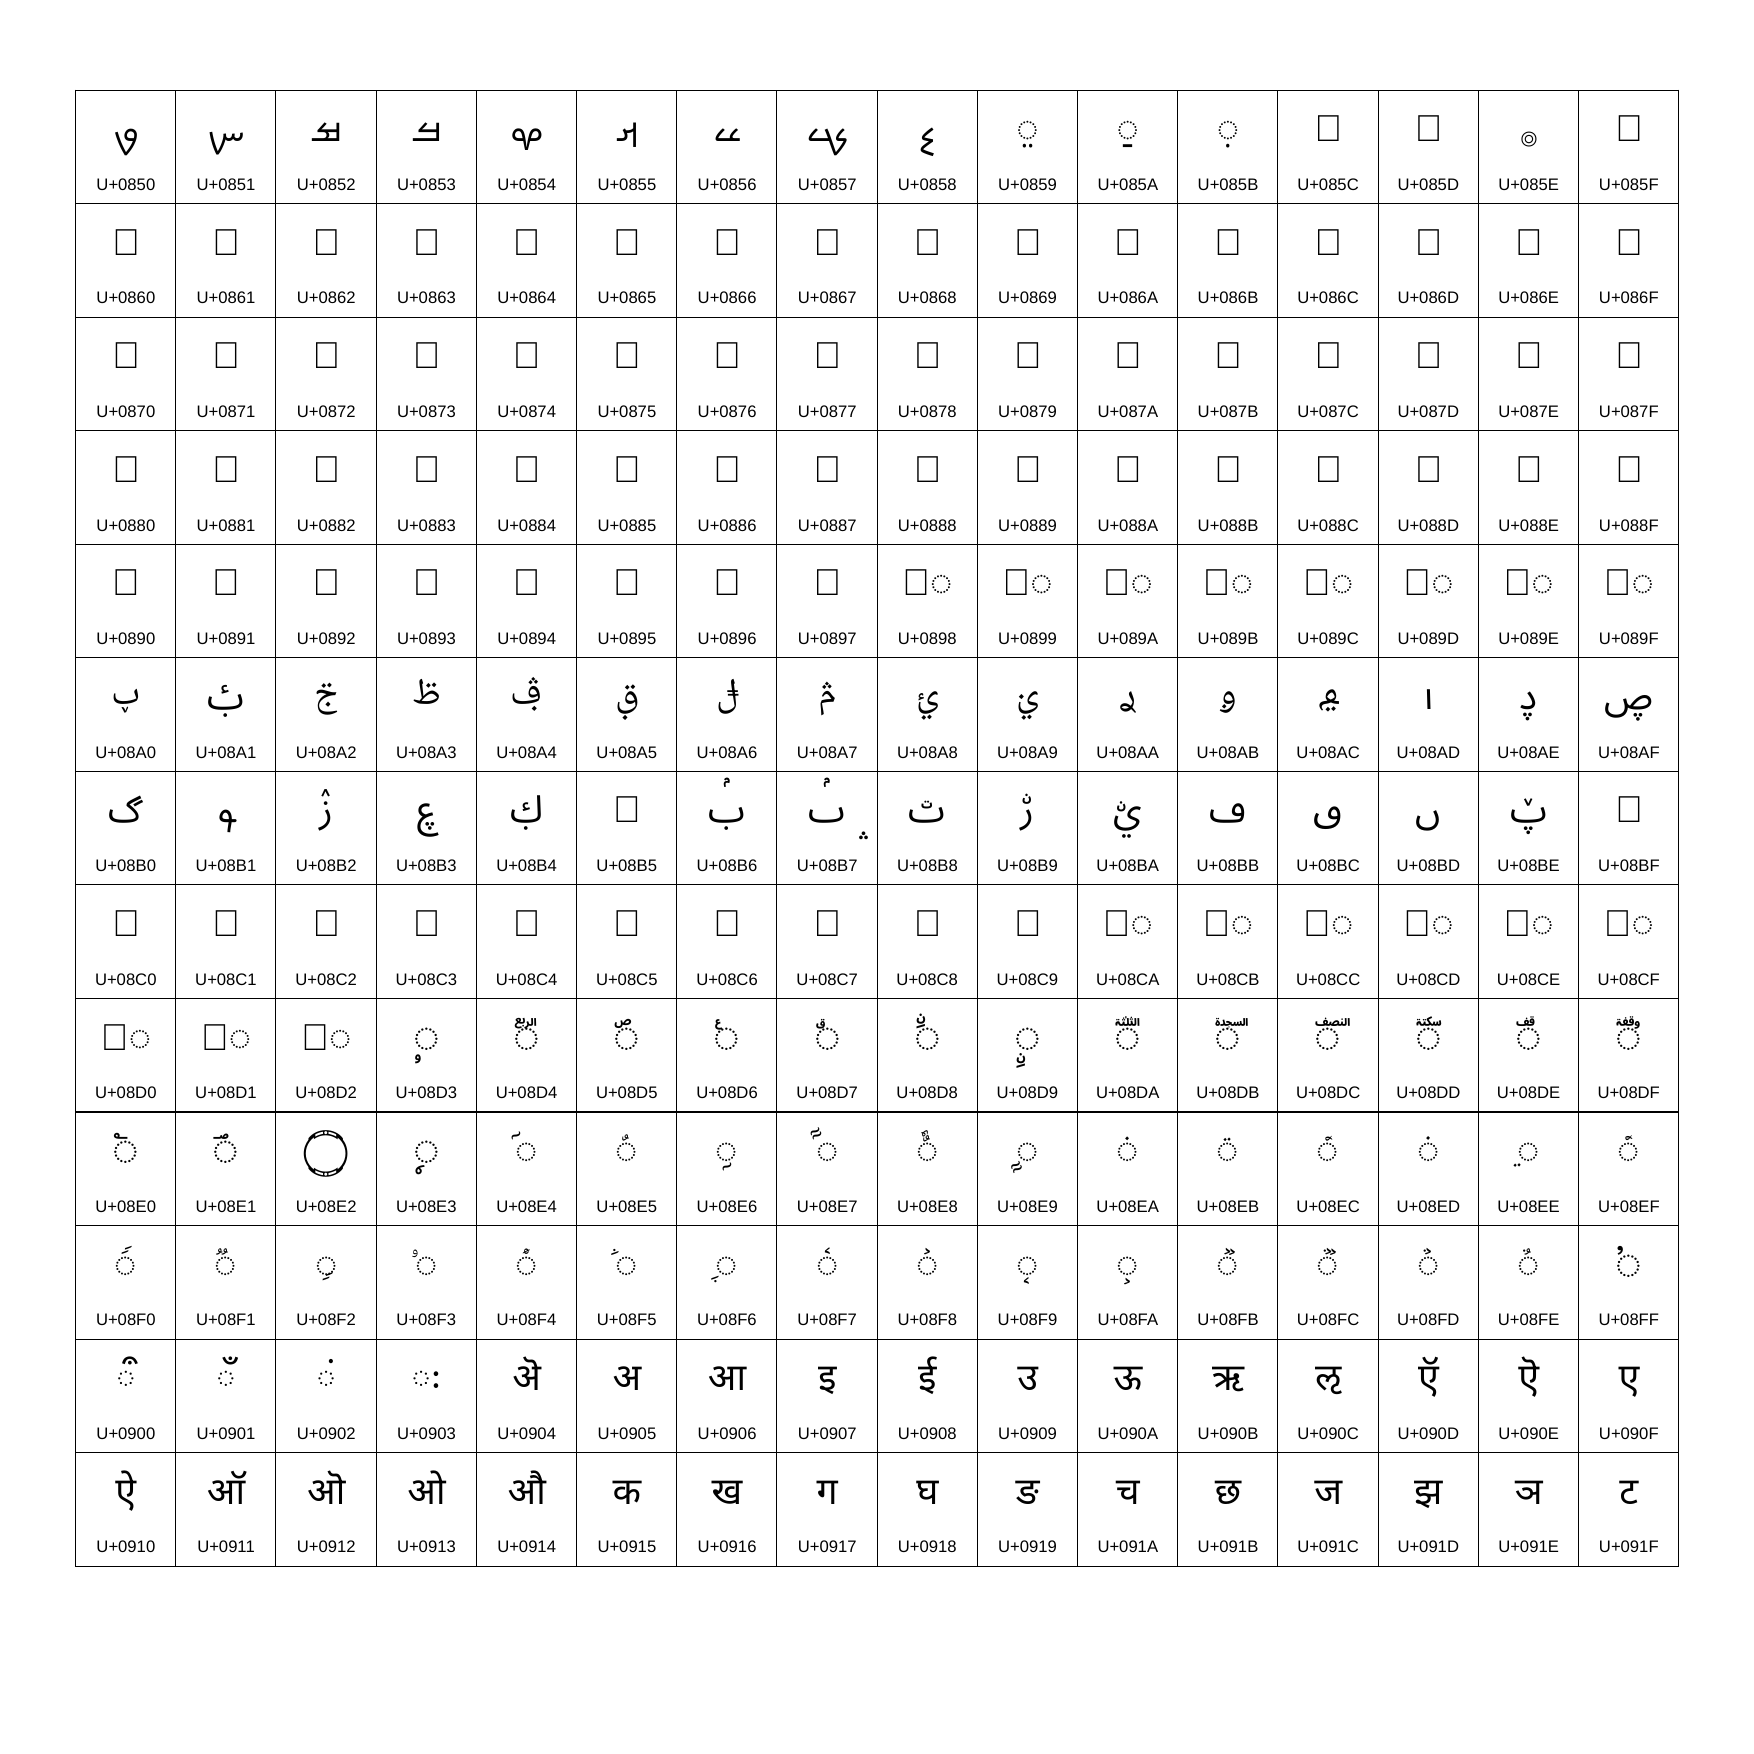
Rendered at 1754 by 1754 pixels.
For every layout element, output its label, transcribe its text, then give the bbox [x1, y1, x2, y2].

table_cell ख U+0916 [677, 1453, 776, 1566]
table_cell ࣮ U+08EE [1479, 1113, 1578, 1225]
table_cell ࡚ U+085A [1078, 91, 1177, 203]
table_cell ࢐ U+0890 [76, 545, 175, 657]
table_cell ट U+091F [1579, 1453, 1678, 1566]
table_cell ࣓ U+08D3 [377, 999, 476, 1111]
table_cell ࢁ U+0881 [176, 431, 275, 544]
table_cell ࢺ U+08BA [1078, 772, 1177, 884]
table_cell ࡘ U+0858 [878, 91, 977, 203]
table_cell ࢈ U+0888 [878, 431, 977, 544]
table_cell ࢼ U+08BC [1278, 772, 1378, 884]
table_cell ࣎ U+08CE [1479, 885, 1578, 998]
table_cell ࣔ U+08D4 [477, 999, 576, 1111]
table_cell ࣴ U+08F4 [477, 1226, 576, 1338]
table_cell ࣽ U+08FD [1379, 1226, 1478, 1338]
table_cell ࣢ U+08E2 [276, 1113, 376, 1225]
table_cell ࢷ U+08B7 [777, 772, 877, 884]
table_cell ࢇ U+0887 [777, 431, 877, 544]
table_cell ࢭ U+08AD [1379, 658, 1478, 771]
table_cell ࡕ U+0855 [577, 91, 676, 203]
table_cell ࣁ U+08C1 [176, 885, 275, 998]
table_cell ࣊ U+08CA [1078, 885, 1177, 998]
table_cell ࢠ U+08A0 [76, 658, 175, 771]
table_cell ऄ U+0904 [477, 1340, 576, 1452]
table_cell ࡳ U+0873 [377, 318, 476, 430]
table_cell ࡜ U+085C [1278, 91, 1378, 203]
table_cell ࣠ U+08E0 [76, 1113, 175, 1225]
table_cell ࡴ U+0874 [477, 318, 576, 430]
table_cell ࡓ U+0853 [377, 91, 476, 203]
table_cell ः U+0903 [377, 1340, 476, 1452]
table_cell ङ U+0919 [978, 1453, 1077, 1566]
table_cell ࣍ U+08CD [1379, 885, 1478, 998]
table_cell ࣏ U+08CF [1579, 885, 1678, 998]
table_cell ࣅ U+08C5 [577, 885, 676, 998]
table_cell ࡩ U+0869 [978, 204, 1077, 317]
table_cell ࣘ U+08D8 [878, 999, 977, 1111]
table_cell ࣾ U+08FE [1479, 1226, 1578, 1338]
table_cell ग U+0917 [777, 1453, 877, 1566]
table_cell ࣀ U+08C0 [76, 885, 175, 998]
table_cell घ U+0918 [878, 1453, 977, 1566]
table_cell ࡝ U+085D [1379, 91, 1478, 203]
table_cell ࡣ U+0863 [377, 204, 476, 317]
table_cell ञ U+091E [1479, 1453, 1578, 1566]
table_cell ࣐ U+08D0 [76, 999, 175, 1111]
table_cell ࣋ U+08CB [1178, 885, 1277, 998]
table_cell ࢣ U+08A3 [377, 658, 476, 771]
table_cell ए U+090F [1579, 1340, 1678, 1452]
table_cell ࣌ U+08CC [1278, 885, 1378, 998]
table_cell ँ U+0901 [176, 1340, 275, 1452]
table_cell ज U+091C [1278, 1453, 1378, 1566]
table_cell ࣱ U+08F1 [176, 1226, 275, 1338]
table_cell ࢮ U+08AE [1479, 658, 1578, 771]
table_cell ࡙ U+0859 [978, 91, 1077, 203]
table_cell ࡬ U+086C [1278, 204, 1378, 317]
table_cell ࢸ U+08B8 [878, 772, 977, 884]
table_cell ࢆ U+0886 [677, 431, 776, 544]
table_cell ࢫ U+08AB [1178, 658, 1277, 771]
table_cell ࢯ U+08AF [1579, 658, 1678, 771]
table_cell ࡽ U+087D [1379, 318, 1478, 430]
table_cell ࡾ U+087E [1479, 318, 1578, 430]
table_cell ࢦ U+08A6 [677, 658, 776, 771]
table_cell ࣯ U+08EF [1579, 1113, 1678, 1225]
table_cell ࢞ U+089E [1479, 545, 1578, 657]
table_cell ࣸ U+08F8 [878, 1226, 977, 1338]
table_cell ࣧ U+08E7 [777, 1113, 877, 1225]
table_cell ࢱ U+08B1 [176, 772, 275, 884]
table_cell ࢥ U+08A5 [577, 658, 676, 771]
table_cell ࢨ U+08A8 [878, 658, 977, 771]
table_cell ࣆ U+08C6 [677, 885, 776, 998]
table_cell ࡹ U+0879 [978, 318, 1077, 430]
table_cell ऎ U+090E [1479, 1340, 1578, 1452]
table_cell ࡥ U+0865 [577, 204, 676, 317]
table_cell ࢤ U+08A4 [477, 658, 576, 771]
table_cell ࢘ U+0898 [878, 545, 977, 657]
table_cell छ U+091B [1178, 1453, 1277, 1566]
table_cell ࡶ U+0876 [677, 318, 776, 430]
table_cell ࢒ U+0892 [276, 545, 376, 657]
table_cell ࢿ U+08BF [1579, 772, 1678, 884]
table_cell ࡑ U+0851 [176, 91, 275, 203]
table_cell ࣣ U+08E3 [377, 1113, 476, 1225]
table_cell ࣵ U+08F5 [577, 1226, 676, 1338]
table_cell ࢚ U+089A [1078, 545, 1177, 657]
table_cell ࣂ U+08C2 [276, 885, 376, 998]
table_cell ࢑ U+0891 [176, 545, 275, 657]
table_cell ࣙ U+08D9 [978, 999, 1077, 1111]
table_cell ࡵ U+0875 [577, 318, 676, 430]
table_cell ࣃ U+08C3 [377, 885, 476, 998]
table_cell ࣜ U+08DC [1278, 999, 1378, 1111]
table_cell ࣫ U+08EB [1178, 1113, 1277, 1225]
table_cell ࡢ U+0862 [276, 204, 376, 317]
table_cell ई U+0908 [878, 1340, 977, 1452]
table_cell ࡧ U+0867 [777, 204, 877, 317]
table_cell ࡐ U+0850 [76, 91, 175, 203]
table_cell ࡼ U+087C [1278, 318, 1378, 430]
table_cell अ U+0905 [577, 1340, 676, 1452]
table_cell ࢕ U+0895 [577, 545, 676, 657]
table_cell ࣩ U+08E9 [978, 1113, 1077, 1225]
table_cell ऍ U+090D [1379, 1340, 1478, 1452]
table_cell ࣟ U+08DF [1579, 999, 1678, 1111]
table_cell ࣻ U+08FB [1178, 1226, 1277, 1338]
table_cell ࣤ U+08E4 [477, 1113, 576, 1225]
table_cell ࡺ U+087A [1078, 318, 1177, 430]
table_cell ࣝ U+08DD [1379, 999, 1478, 1111]
table_cell ࢟ U+089F [1579, 545, 1678, 657]
table_cell ࡠ U+0860 [76, 204, 175, 317]
table_cell ࣹ U+08F9 [978, 1226, 1077, 1338]
table_cell ࡭ U+086D [1379, 204, 1478, 317]
table_cell ࡗ U+0857 [777, 91, 877, 203]
table_cell ࣄ U+08C4 [477, 885, 576, 998]
table_cell ࣲ U+08F2 [276, 1226, 376, 1338]
table_cell ࡷ U+0877 [777, 318, 877, 430]
table_cell ࡻ U+087B [1178, 318, 1277, 430]
table_cell ं U+0902 [276, 1340, 376, 1452]
table_cell ऐ U+0910 [76, 1453, 175, 1566]
table_cell ࣖ U+08D6 [677, 999, 776, 1111]
table_cell ࢬ U+08AC [1278, 658, 1378, 771]
table_cell ࣶ U+08F6 [677, 1226, 776, 1338]
table_cell ࡦ U+0866 [677, 204, 776, 317]
table_cell ࣡ U+08E1 [176, 1113, 275, 1225]
table_cell ࢛ U+089B [1178, 545, 1277, 657]
table_cell ࢡ U+08A1 [176, 658, 275, 771]
table_cell ࢽ U+08BD [1379, 772, 1478, 884]
table_cell ऌ U+090C [1278, 1340, 1378, 1452]
table_cell ࡸ U+0878 [878, 318, 977, 430]
table_cell ࡨ U+0868 [878, 204, 977, 317]
table_cell ࣺ U+08FA [1078, 1226, 1177, 1338]
table_cell ࢂ U+0882 [276, 431, 376, 544]
table_cell ࢃ U+0883 [377, 431, 476, 544]
table_cell ࡡ U+0861 [176, 204, 275, 317]
table_cell ࡖ U+0856 [677, 91, 776, 203]
table_cell ࢧ U+08A7 [777, 658, 877, 771]
table_cell ࢏ U+088F [1579, 431, 1678, 544]
table_cell ऀ U+0900 [76, 1340, 175, 1452]
table_cell ࢜ U+089C [1278, 545, 1378, 657]
table_cell ࢳ U+08B3 [377, 772, 476, 884]
table_cell ࣦ U+08E6 [677, 1113, 776, 1225]
table_cell ऒ U+0912 [276, 1453, 376, 1566]
table_cell औ U+0914 [477, 1453, 576, 1566]
table_cell ࢌ U+088C [1278, 431, 1378, 544]
table_cell क U+0915 [577, 1453, 676, 1566]
table_cell ࢩ U+08A9 [978, 658, 1077, 771]
table_cell ࢔ U+0894 [477, 545, 576, 657]
table_cell ࡤ U+0864 [477, 204, 576, 317]
table_cell ࢪ U+08AA [1078, 658, 1177, 771]
table_cell ࢊ U+088A [1078, 431, 1177, 544]
table_cell ࣉ U+08C9 [978, 885, 1077, 998]
table_cell ࢀ U+0880 [76, 431, 175, 544]
table_cell ࡰ U+0870 [76, 318, 175, 430]
table_cell ࣼ U+08FC [1278, 1226, 1378, 1338]
table_cell ࣿ U+08FF [1579, 1226, 1678, 1338]
table_cell ࢓ U+0893 [377, 545, 476, 657]
table_cell ࡞ U+085E [1479, 91, 1578, 203]
table_cell ࣞ U+08DE [1479, 999, 1578, 1111]
table_cell ࡮ U+086E [1479, 204, 1578, 317]
table_cell ࣰ U+08F0 [76, 1226, 175, 1338]
table_cell ࢢ U+08A2 [276, 658, 376, 771]
table_cell ࢰ U+08B0 [76, 772, 175, 884]
table_cell ࢎ U+088E [1479, 431, 1578, 544]
table_cell ऊ U+090A [1078, 1340, 1177, 1452]
table_cell ࣨ U+08E8 [878, 1113, 977, 1225]
table_cell ओ U+0913 [377, 1453, 476, 1566]
table_cell ࢹ U+08B9 [978, 772, 1077, 884]
table_cell ࢄ U+0884 [477, 431, 576, 544]
table_cell इ U+0907 [777, 1340, 877, 1452]
table_cell ࣕ U+08D5 [577, 999, 676, 1111]
table_cell ࡛ U+085B [1178, 91, 1277, 203]
table_cell ࡫ U+086B [1178, 204, 1277, 317]
table_cell ࢝ U+089D [1379, 545, 1478, 657]
table_cell ࣥ U+08E5 [577, 1113, 676, 1225]
table_cell ࢴ U+08B4 [477, 772, 576, 884]
table_cell ࡔ U+0854 [477, 91, 576, 203]
table_cell ࢍ U+088D [1379, 431, 1478, 544]
table_cell ࢖ U+0896 [677, 545, 776, 657]
table_cell झ U+091D [1379, 1453, 1478, 1566]
table_cell ࢗ U+0897 [777, 545, 877, 657]
table_cell ࣷ U+08F7 [777, 1226, 877, 1338]
table_cell ࢙ U+0899 [978, 545, 1077, 657]
table_cell ࡲ U+0872 [276, 318, 376, 430]
table_cell ࣒ U+08D2 [276, 999, 376, 1111]
table_cell ऋ U+090B [1178, 1340, 1277, 1452]
table_cell च U+091A [1078, 1453, 1177, 1566]
table_cell ࣪ U+08EA [1078, 1113, 1177, 1225]
table_cell ࣇ U+08C7 [777, 885, 877, 998]
table_cell ࣈ U+08C8 [878, 885, 977, 998]
table_cell ࣳ U+08F3 [377, 1226, 476, 1338]
table_cell ࢻ U+08BB [1178, 772, 1277, 884]
table_cell ࢉ U+0889 [978, 431, 1077, 544]
table_cell ࣭ U+08ED [1379, 1113, 1478, 1225]
table_cell ࢲ U+08B2 [276, 772, 376, 884]
table_cell ࡱ U+0871 [176, 318, 275, 430]
table_cell ࣛ U+08DB [1178, 999, 1277, 1111]
table_cell ࣬ U+08EC [1278, 1113, 1378, 1225]
table_cell ࣑ U+08D1 [176, 999, 275, 1111]
table_cell ࡯ U+086F [1579, 204, 1678, 317]
table_cell ࢾ U+08BE [1479, 772, 1578, 884]
table_cell आ U+0906 [677, 1340, 776, 1452]
table_cell ࢅ U+0885 [577, 431, 676, 544]
table_cell ࣗ U+08D7 [777, 999, 877, 1111]
table_cell ࡿ U+087F [1579, 318, 1678, 430]
table_cell ࢋ U+088B [1178, 431, 1277, 544]
table_cell उ U+0909 [978, 1340, 1077, 1452]
table_cell ࣚ U+08DA [1078, 999, 1177, 1111]
table_cell ࡒ U+0852 [276, 91, 376, 203]
table_cell ࢶ U+08B6 [677, 772, 776, 884]
table_cell ࡪ U+086A [1078, 204, 1177, 317]
table_cell ࡟ U+085F [1579, 91, 1678, 203]
table_cell ऑ U+0911 [176, 1453, 275, 1566]
table_cell ࢵ U+08B5 [577, 772, 676, 884]
